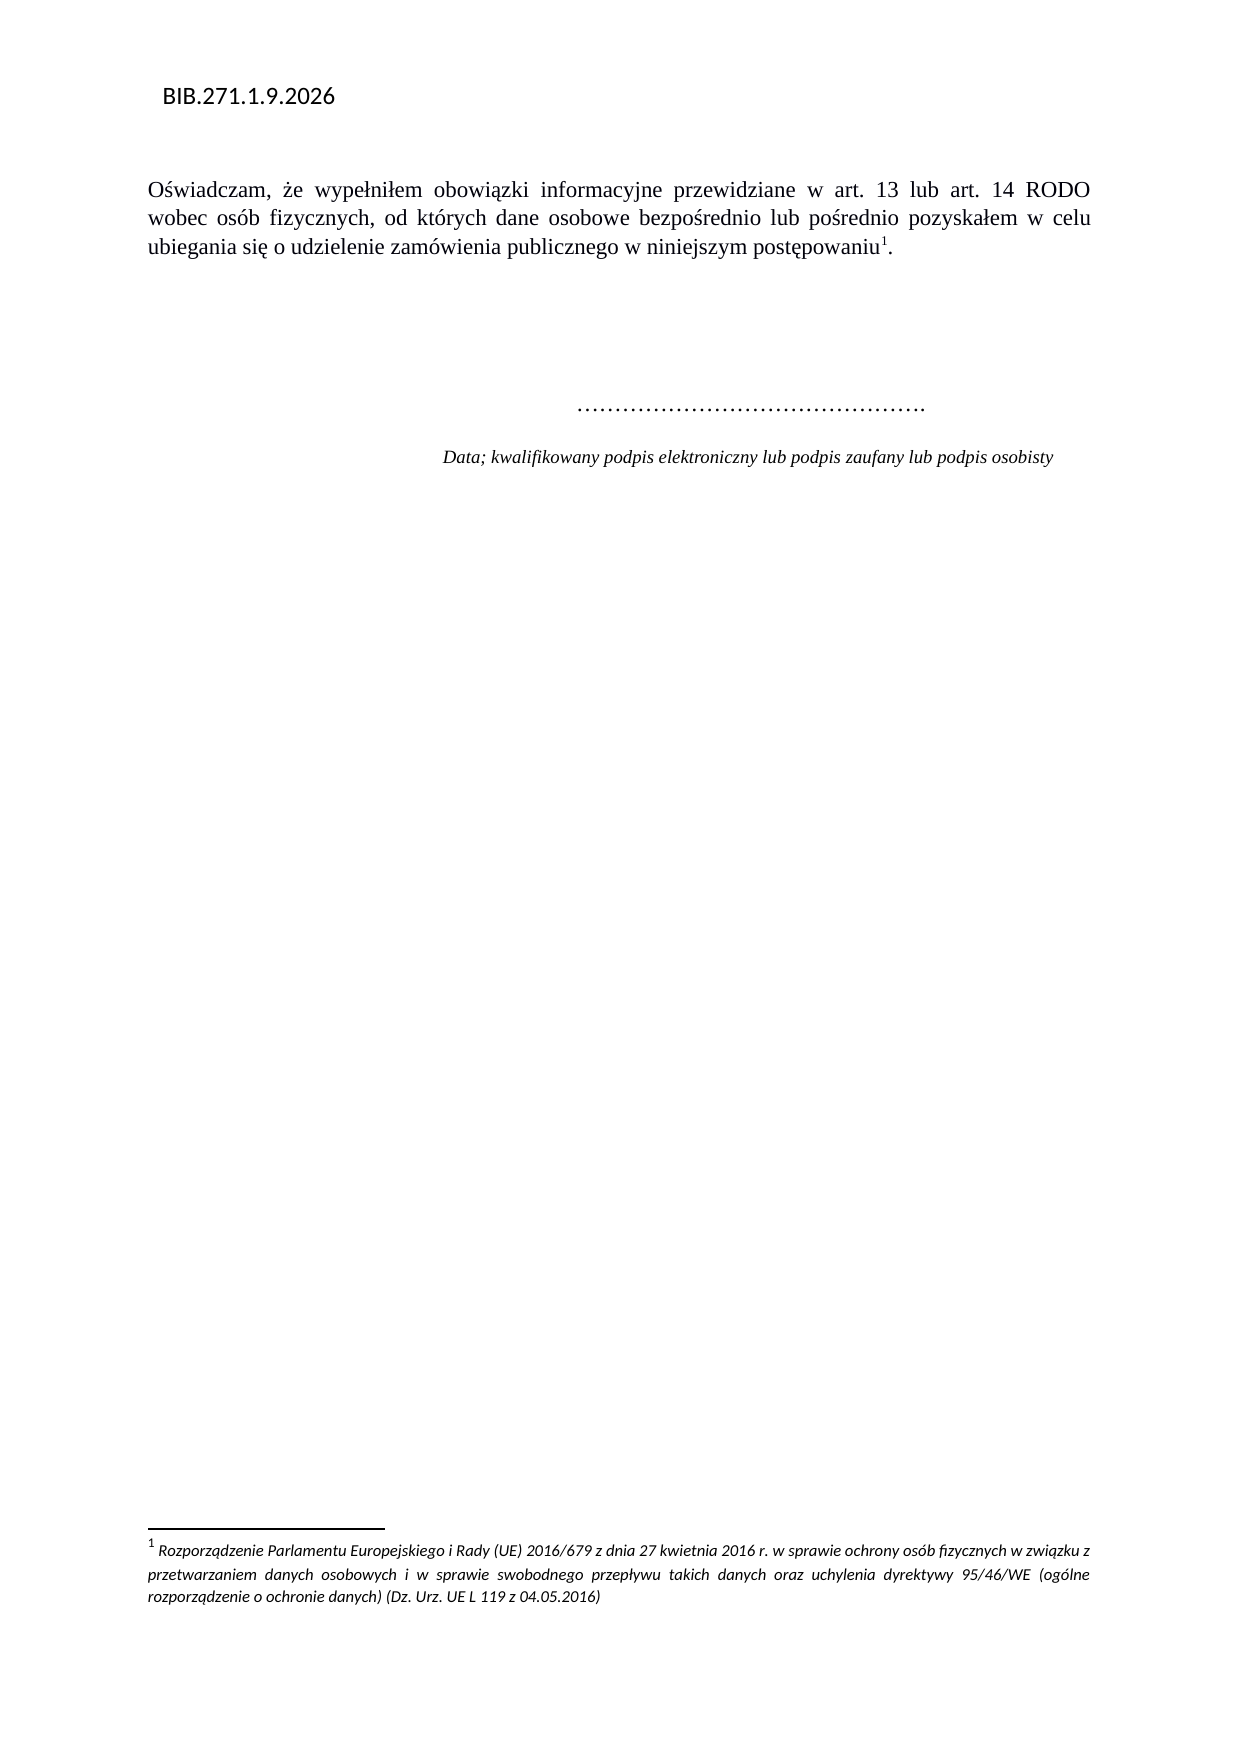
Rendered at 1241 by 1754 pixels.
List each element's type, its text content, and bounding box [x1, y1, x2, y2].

text Oświadczam, że wypełniłem obowiązki informacyjne przewidziane w art. 13 lub art. 14 RODO wobec osób fizycznych, od których dane osobowe bezpośrednio lub pośrednio pozyskałem w celu ubiegania się o udzielenie zamówienia publicznego w niniejszym postępowaniu. [148, 176, 1093, 259]
text Data; kwalifikowany podpis elektroniczny lub podpis zaufany lub podpis osobisty [148, 446, 1093, 467]
text ………………………………………. [576, 390, 1093, 416]
